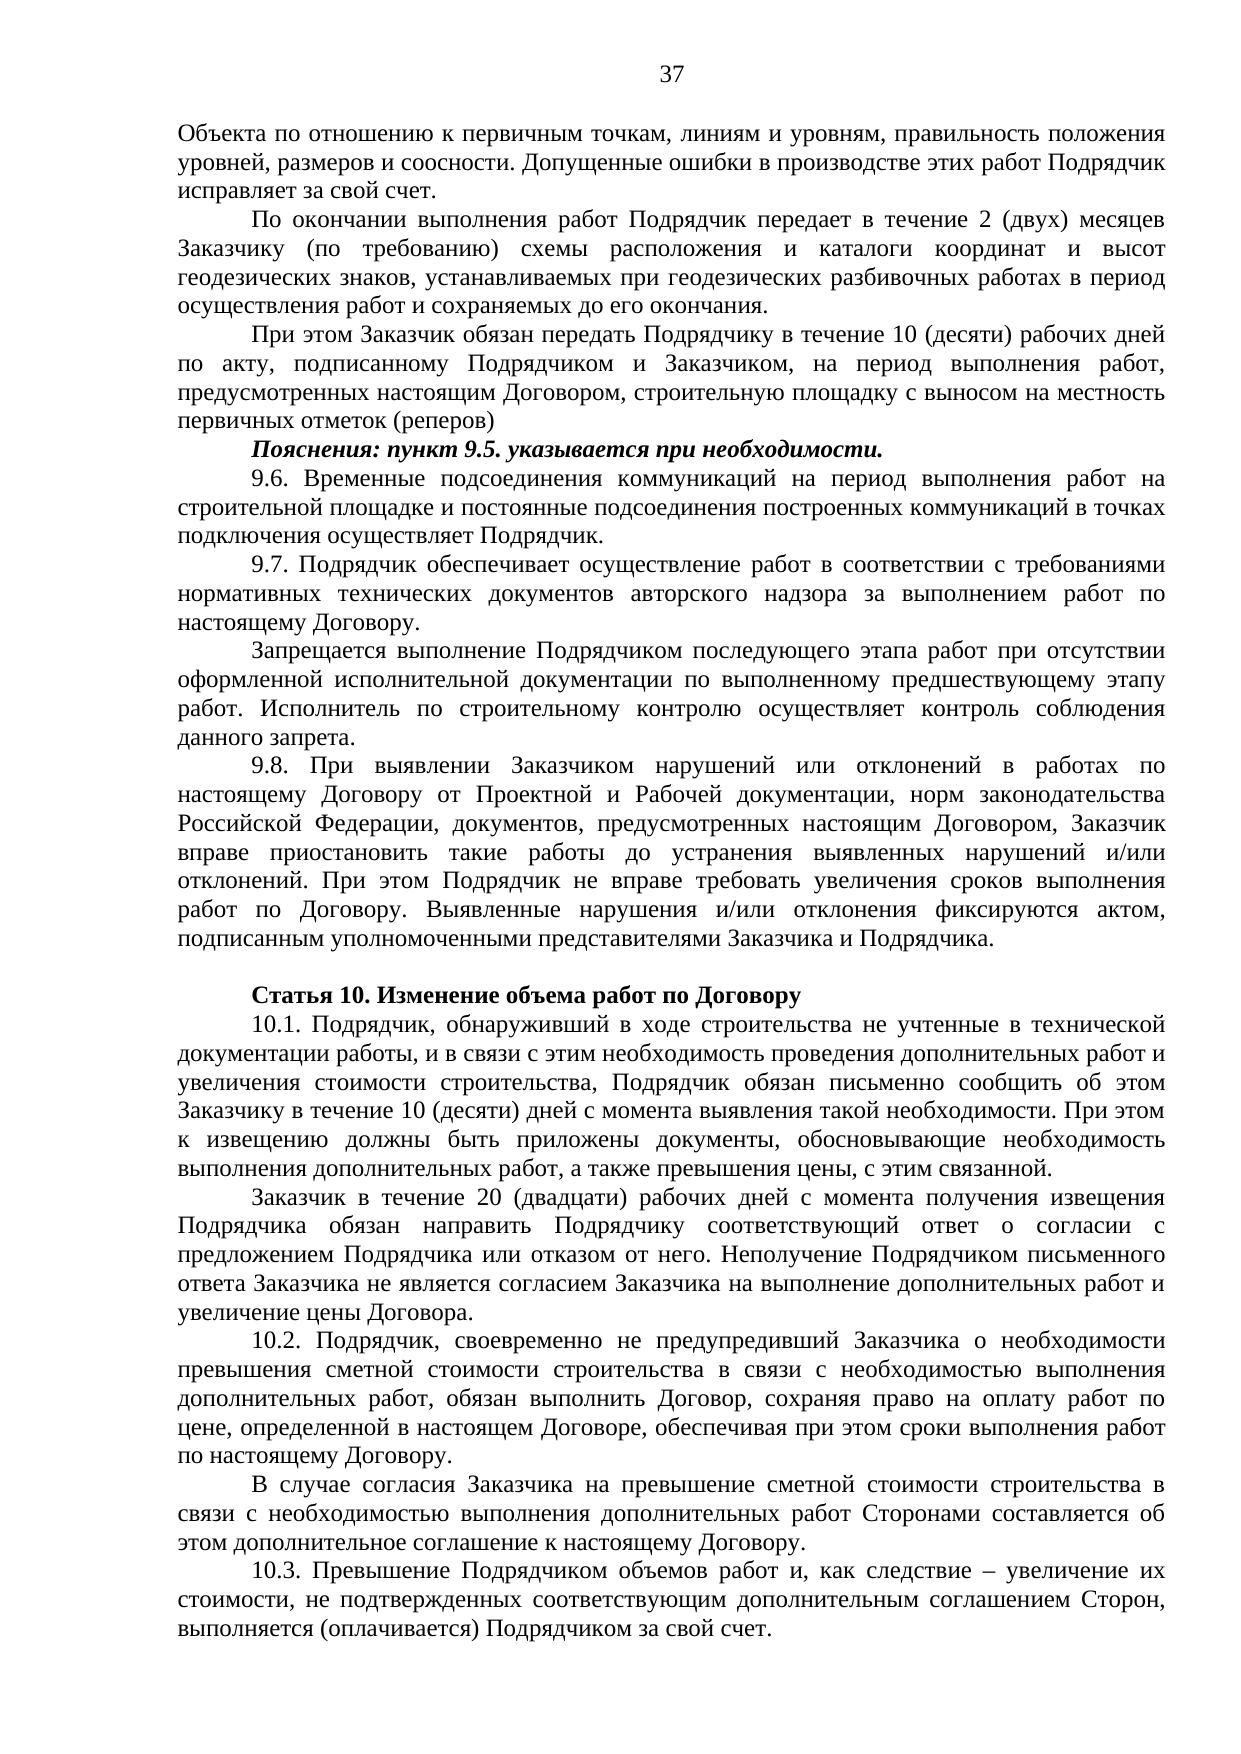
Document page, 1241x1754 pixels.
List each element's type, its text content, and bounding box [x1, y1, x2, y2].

text По окончании выполнения работ Подрядчик передает в течение 2 (двух) месяцев Заказчику (по требованию) схемы расположения и каталоги координат и высот геодезических знаков, устанавливаемых при геодезических разбивочных работах в период осуществления работ и сохраняемых до его окончания. [177, 204, 1166, 319]
text 9.6. Временные подсоединения коммуникаций на период выполнения работ на строительной площадке и постоянные подсоединения построенных коммуникаций в точках подключения осуществляет Подрядчик. [177, 463, 1166, 549]
text Заказчик в течение 20 (двадцати) рабочих дней с момента получения извещения Подрядчика обязан направить Подрядчику соответствующий ответ о согласии с предложением Подрядчика или отказом от него. Неполучение Подрядчиком письменного ответа Заказчика не является согласием Заказчика на выполнение дополнительных работ и увеличение цены Договора. [177, 1182, 1166, 1326]
text 10.2. Подрядчик, своевременно не предупредивший Заказчика о необходимости превышения сметной стоимости строительства в связи с необходимостью выполнения дополнительных работ, обязан выполнить Договор, сохраняя право на оплату работ по цене, определенной в настоящем Договоре, обеспечивая при этом сроки выполнения работ по настоящему Договору. [177, 1326, 1166, 1469]
text 9.7. Подрядчик обеспечивает осуществление работ в соответствии с требованиями нормативных технических документов авторского надзора за выполнением работ по настоящему Договору. [177, 549, 1166, 636]
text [177, 118, 1166, 204]
text 10.3. Превышение Подрядчиком объемов работ и, как следствие – увеличение их стоимости, не подтвержденных соответствующим дополнительным соглашением Сторон, выполняется (оплачивается) Подрядчиком за свой счет. [177, 1556, 1166, 1642]
text 9.8. При выявлении Заказчиком нарушений или отклонений в работах по настоящему Договору от Проектной и Рабочей документации, норм законодательства Российской Федерации, документов, предусмотренных настоящим Договором, Заказчик вправе приостановить такие работы до устранения выявленных нарушений и/или отклонений. При этом Подрядчик не вправе требовать увеличения сроков выполнения работ по Договору. Выявленные нарушения и/или отклонения фиксируются актом, подписанным уполномоченными представителями Заказчика и Подрядчика. [177, 751, 1166, 952]
text Пояснения: пункт 9.5. указывается при необходимости. [177, 434, 1166, 463]
list Статья 10. Изменение объема работ по Договору [177, 981, 1166, 1009]
text При этом Заказчик обязан передать Подрядчику в течение 10 (десяти) рабочих дней по акту, подписанному Подрядчиком и Заказчиком, на период выполнения работ, предусмотренных настоящим Договором, строительную площадку с выносом на местность первичных отметок (реперов) [177, 319, 1166, 434]
text В случае согласия Заказчика на превышение сметной стоимости строительства в связи с необходимостью выполнения дополнительных работ Сторонами составляется об этом дополнительное соглашение к настоящему Договору. [177, 1469, 1166, 1556]
text 10.1. Подрядчик, обнаруживший в ходе строительства не учтенные в технической документации работы, и в связи с этим необходимость проведения дополнительных работ и увеличения стоимости строительства, Подрядчик обязан письменно сообщить об этом Заказчику в течение 10 (десяти) дней с момента выявления такой необходимости. При этом к извещению должны быть приложены документы, обосновывающие необходимость выполнения дополнительных работ, а также превышения цены, с этим связанной. [177, 1009, 1166, 1182]
text Запрещается выполнение Подрядчиком последующего этапа работ при отсутствии оформленной исполнительной документации по выполненному предшествующему этапу работ. Исполнитель по строительному контролю осуществляет контроль соблюдения данного запрета. [177, 636, 1166, 751]
